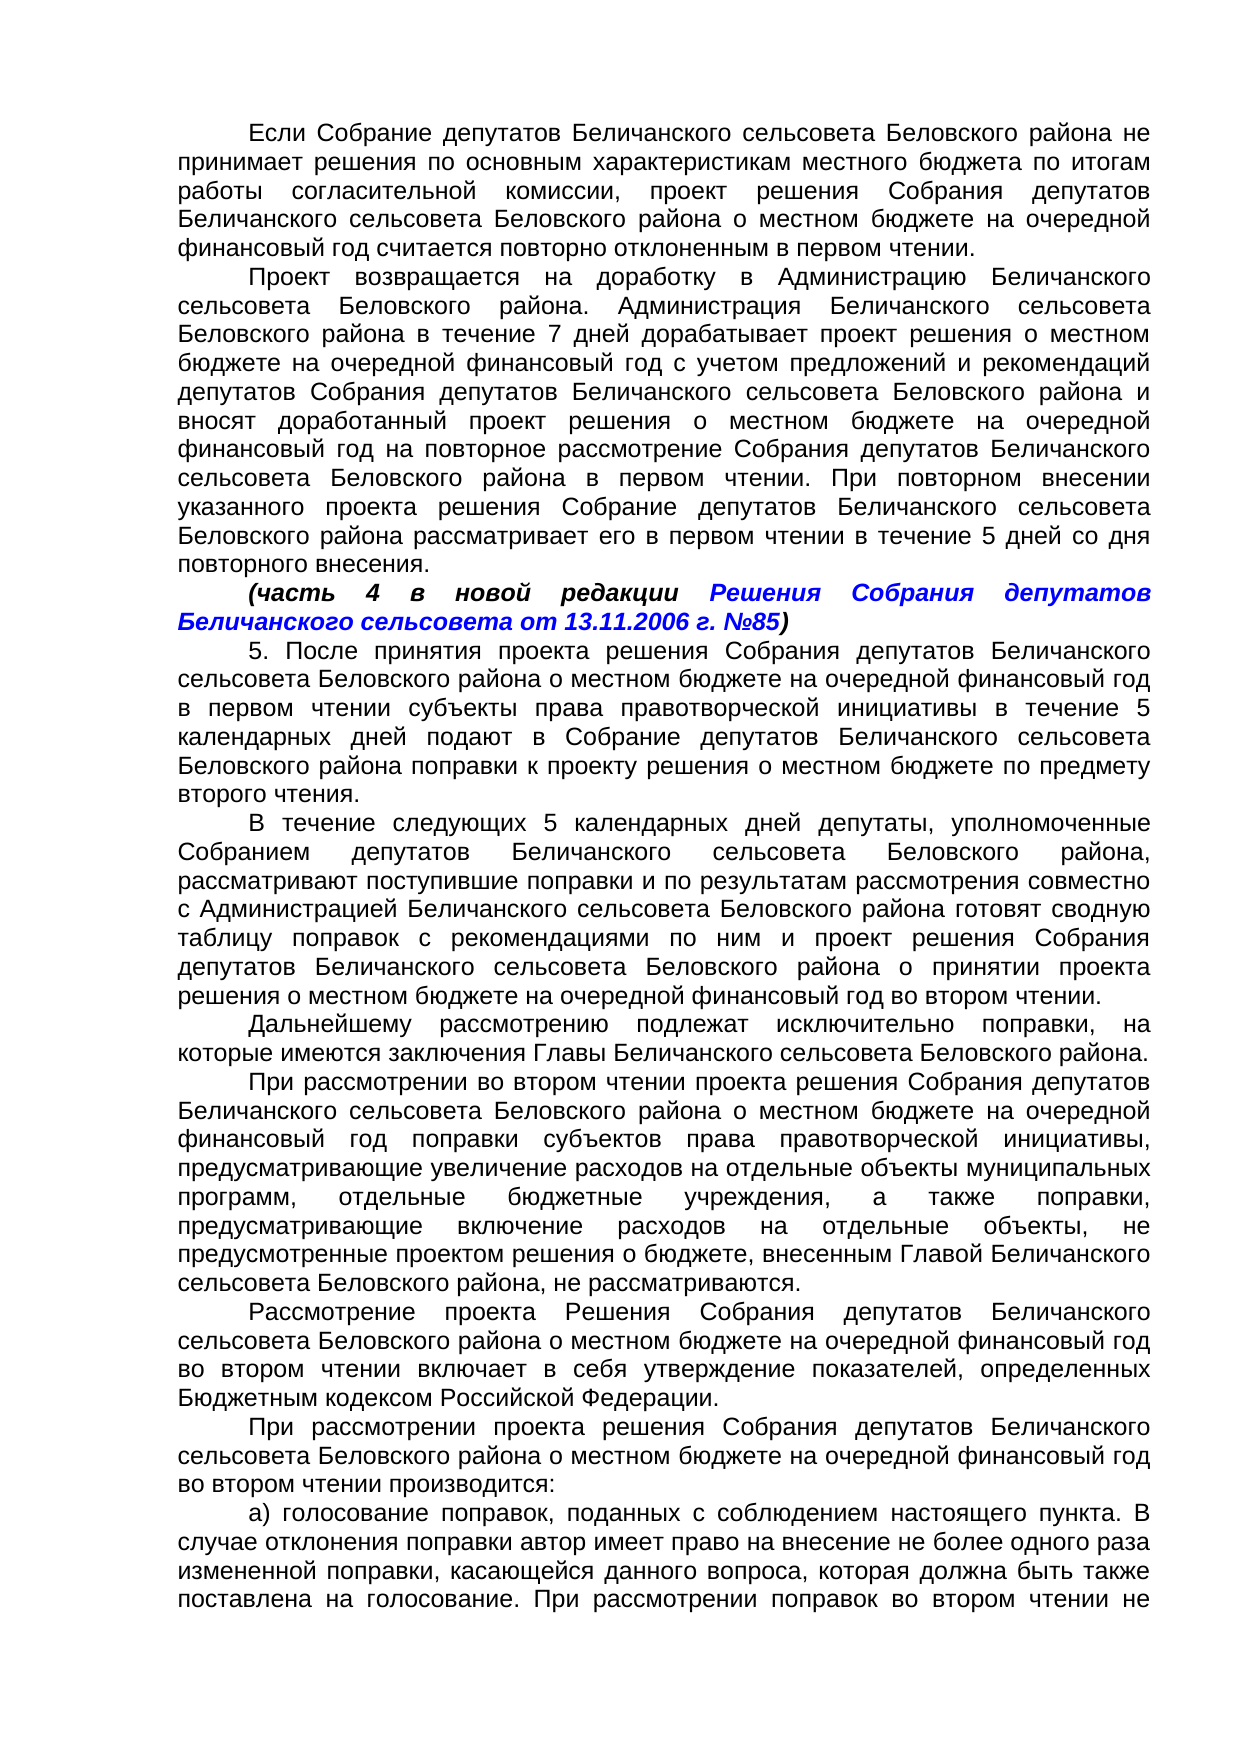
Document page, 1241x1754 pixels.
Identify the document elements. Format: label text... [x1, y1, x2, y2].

text Рассмотрение проекта Решения Собрания депутатов Беличанского сельсовета Беловского района о местном бюджете на очередной финансовый год во втором чтении включает в себя утверждение показателей, определенных Бюджетным кодексом Российской Федерации. [177, 1297, 1152, 1412]
text При рассмотрении во втором чтении проекта решения Собрания депутатов Беличанского сельсовета Беловского района о местном бюджете на очередной финансовый год поправки субъектов права правотворческой инициативы, предусматривающие увеличение расходов на отдельные объекты муниципальных программ, отдельные бюджетные учреждения, а также поправки, предусматривающие включение расходов на отдельные объекты, не предусмотренные проектом решения о бюджете, внесенным Главой Беличанского сельсовета Беловского района, не рассматриваются. [177, 1067, 1152, 1297]
text В течение следующих 5 календарных дней депутаты, уполномоченные Собранием депутатов Беличанского сельсовета Беловского района, рассматривают поступившие поправки и по результатам рассмотрения совместно с Администрацией Беличанского сельсовета Беловского района готовят сводную таблицу поправок с рекомендациями по ним и проект решения Собрания депутатов Беличанского сельсовета Беловского района о принятии проекта решения о местном бюджете на очередной финансовый год во втором чтении. [177, 808, 1152, 1009]
text (часть 4 в новой редакции Решения Собрания депутатов Беличанского сельсовета от 13.11.2006 г. №85) [177, 578, 1152, 636]
text Если Собрание депутатов Беличанского сельсовета Беловского района не принимает решения по основным характеристикам местного бюджета по итогам работы согласительной комиссии, проект решения Собрания депутатов Беличанского сельсовета Беловского района о местном бюджете на очередной финансовый год считается повторно отклоненным в первом чтении. [177, 118, 1152, 262]
text Проект возвращается на доработку в Администрацию Беличанского сельсовета Беловского района. Администрация Беличанского сельсовета Беловского района в течение 7 дней дорабатывает проект решения о местном бюджете на очередной финансовый год с учетом предложений и рекомендаций депутатов Собрания депутатов Беличанского сельсовета Беловского района и вносят доработанный проект решения о местном бюджете на очередной финансовый год на повторное рассмотрение Собрания депутатов Беличанского сельсовета Беловского района в первом чтении. При повторном внесении указанного проекта решения Собрание депутатов Беличанского сельсовета Беловского района рассматривает его в первом чтении в течение 5 дней со дня повторного внесения. [177, 262, 1152, 578]
text При рассмотрении проекта решения Собрания депутатов Беличанского сельсовета Беловского района о местном бюджете на очередной финансовый год во втором чтении производится: [177, 1412, 1152, 1498]
text Дальнейшему рассмотрению подлежат исключительно поправки, на которые имеются заключения Главы Беличанского сельсовета Беловского района. [177, 1009, 1152, 1067]
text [177, 1498, 1152, 1613]
text 5. После принятия проекта решения Собрания депутатов Беличанского сельсовета Беловского района о местном бюджете на очередной финансовый год в первом чтении субъекты права правотворческой инициативы в течение 5 календарных дней подают в Собрание депутатов Беличанского сельсовета Беловского района поправки к проекту решения о местном бюджете по предмету второго чтения. [177, 636, 1152, 808]
